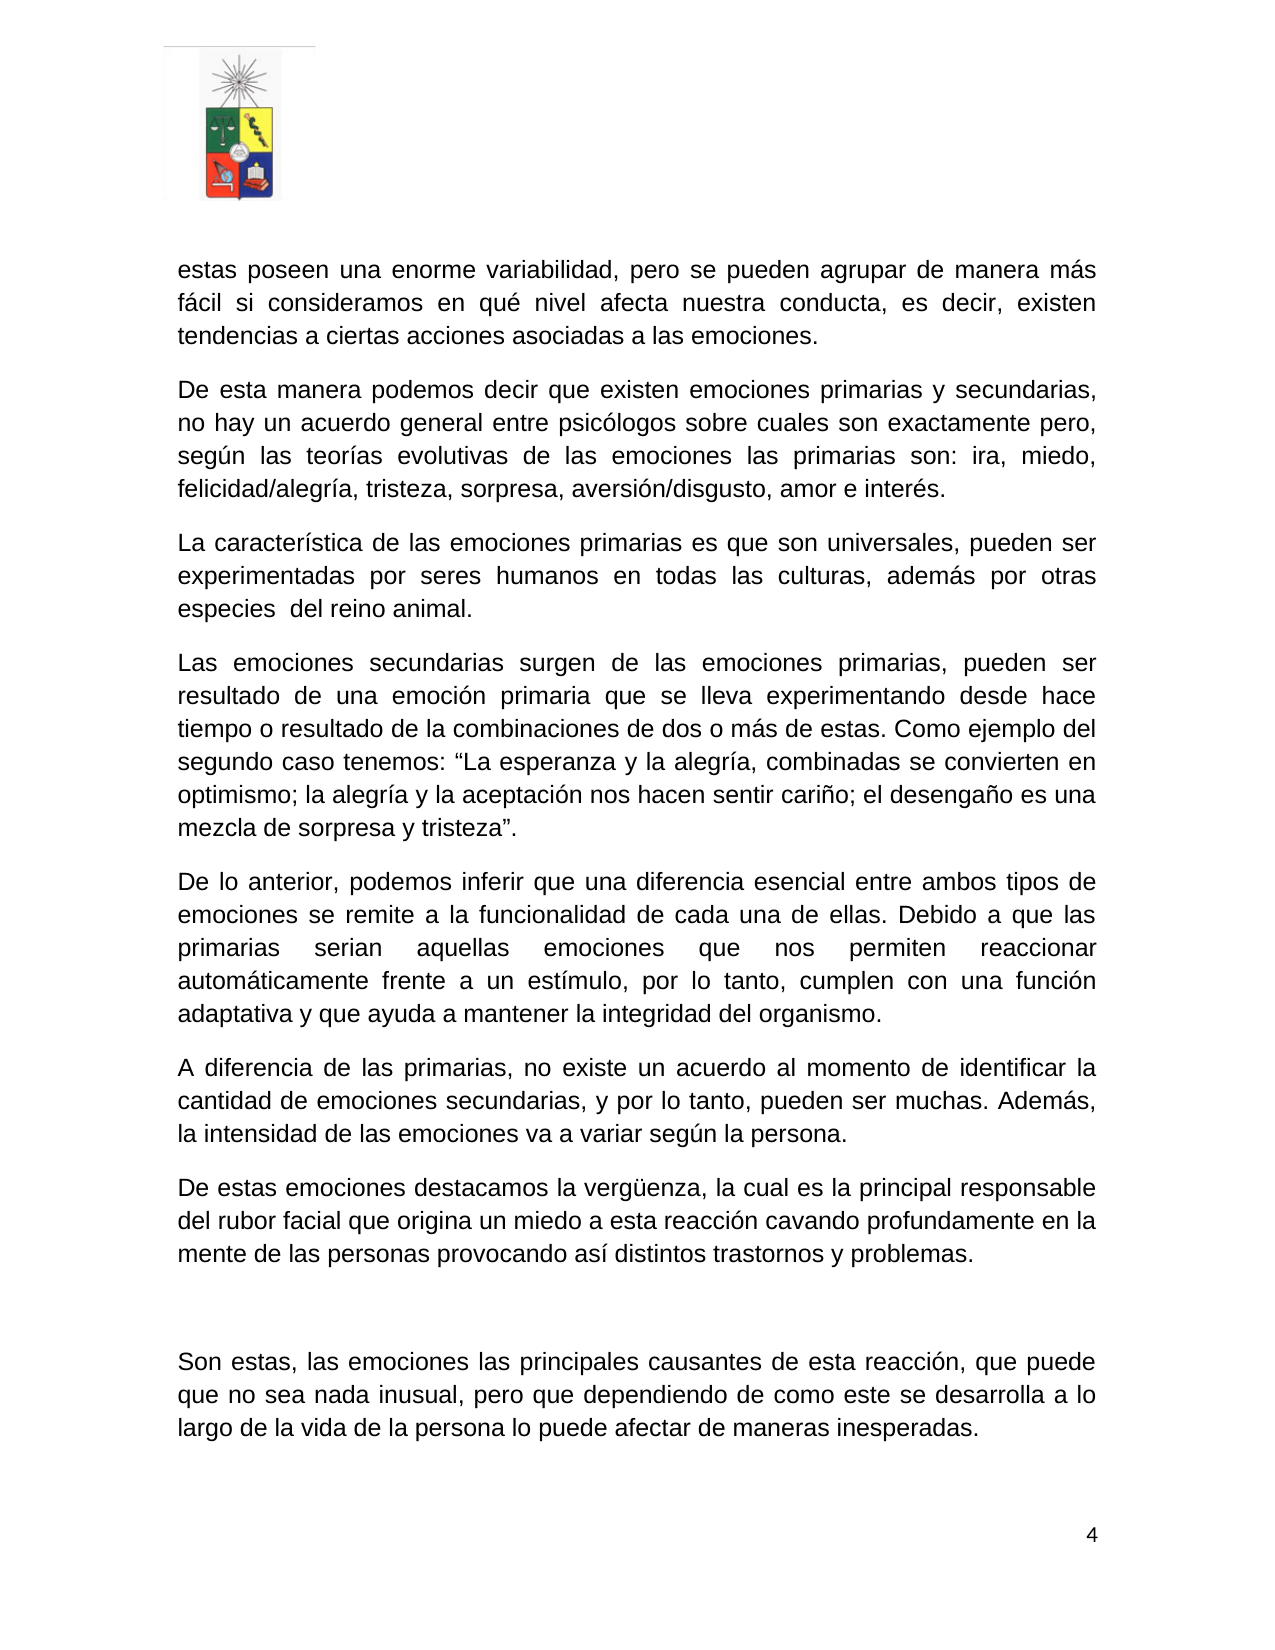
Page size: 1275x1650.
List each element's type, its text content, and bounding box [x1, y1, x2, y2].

text De lo anterior, podemos inferir que una diferencia esencial entre ambos tipos de emociones se remite a la funcionalidad de cada una de ellas. Debido a que las primarias serian aquellas emociones que nos permiten reaccionar automáticamente frente a un estímulo, por lo tanto, cumplen con una función adaptativa y que ayuda a mantener la integridad del organismo. [177, 867, 1098, 1028]
text De estas emociones destacamos la vergüenza, la cual es la principal responsable del rubor facial que origina un miedo a esta reacción cavando profundamente en la mente de las personas provocando así distintos trastornos y problemas. [177, 1173, 1098, 1268]
text La característica de las emociones primarias es que son universales, pueden ser experimentadas por seres humanos en todas las culturas, además por otras especies del reino animal. [177, 528, 1098, 623]
text estas poseen una enorme variabilidad, pero se pueden agrupar de manera más fácil si consideramos en qué nivel afecta nuestra conducta, es decir, existen tendencias a ciertas acciones asociadas a las emociones. [177, 255, 1098, 350]
text De esta manera podemos decir que existen emociones primarias y secundarias, no hay un acuerdo general entre psicólogos sobre cuales son exactamente pero, según las teorías evolutivas de las emociones las primarias son: ira, miedo, felicidad/alegría, tristeza, sorpresa, aversión/disgusto, amor e interés. [177, 375, 1098, 503]
picture [162, 46, 316, 201]
text A diferencia de las primarias, no existe un acuerdo al momento de identificar la cantidad de emociones secundarias, y por lo tanto, pueden ser muchas. Además, la intensidad de las emociones va a variar según la persona. [177, 1053, 1098, 1148]
text Son estas, las emociones las principales causantes de esta reacción, que puede que no sea nada inusual, pero que dependiendo de como este se desarrolla a lo largo de la vida de la persona lo puede afectar de maneras inesperadas. [177, 1347, 1098, 1441]
text Las emociones secundarias surgen de las emociones primarias, pueden ser resultado de una emoción primaria que se lleva experimentando desde hace tiempo o resultado de la combinaciones de dos o más de estas. Como ejemplo del segundo caso tenemos: “La esperanza y la alegría, combinadas se convierten en optimismo; la alegría y la aceptación nos hacen sentir cariño; el desengaño es una mezcla de sorpresa y tristeza”. [177, 648, 1098, 842]
